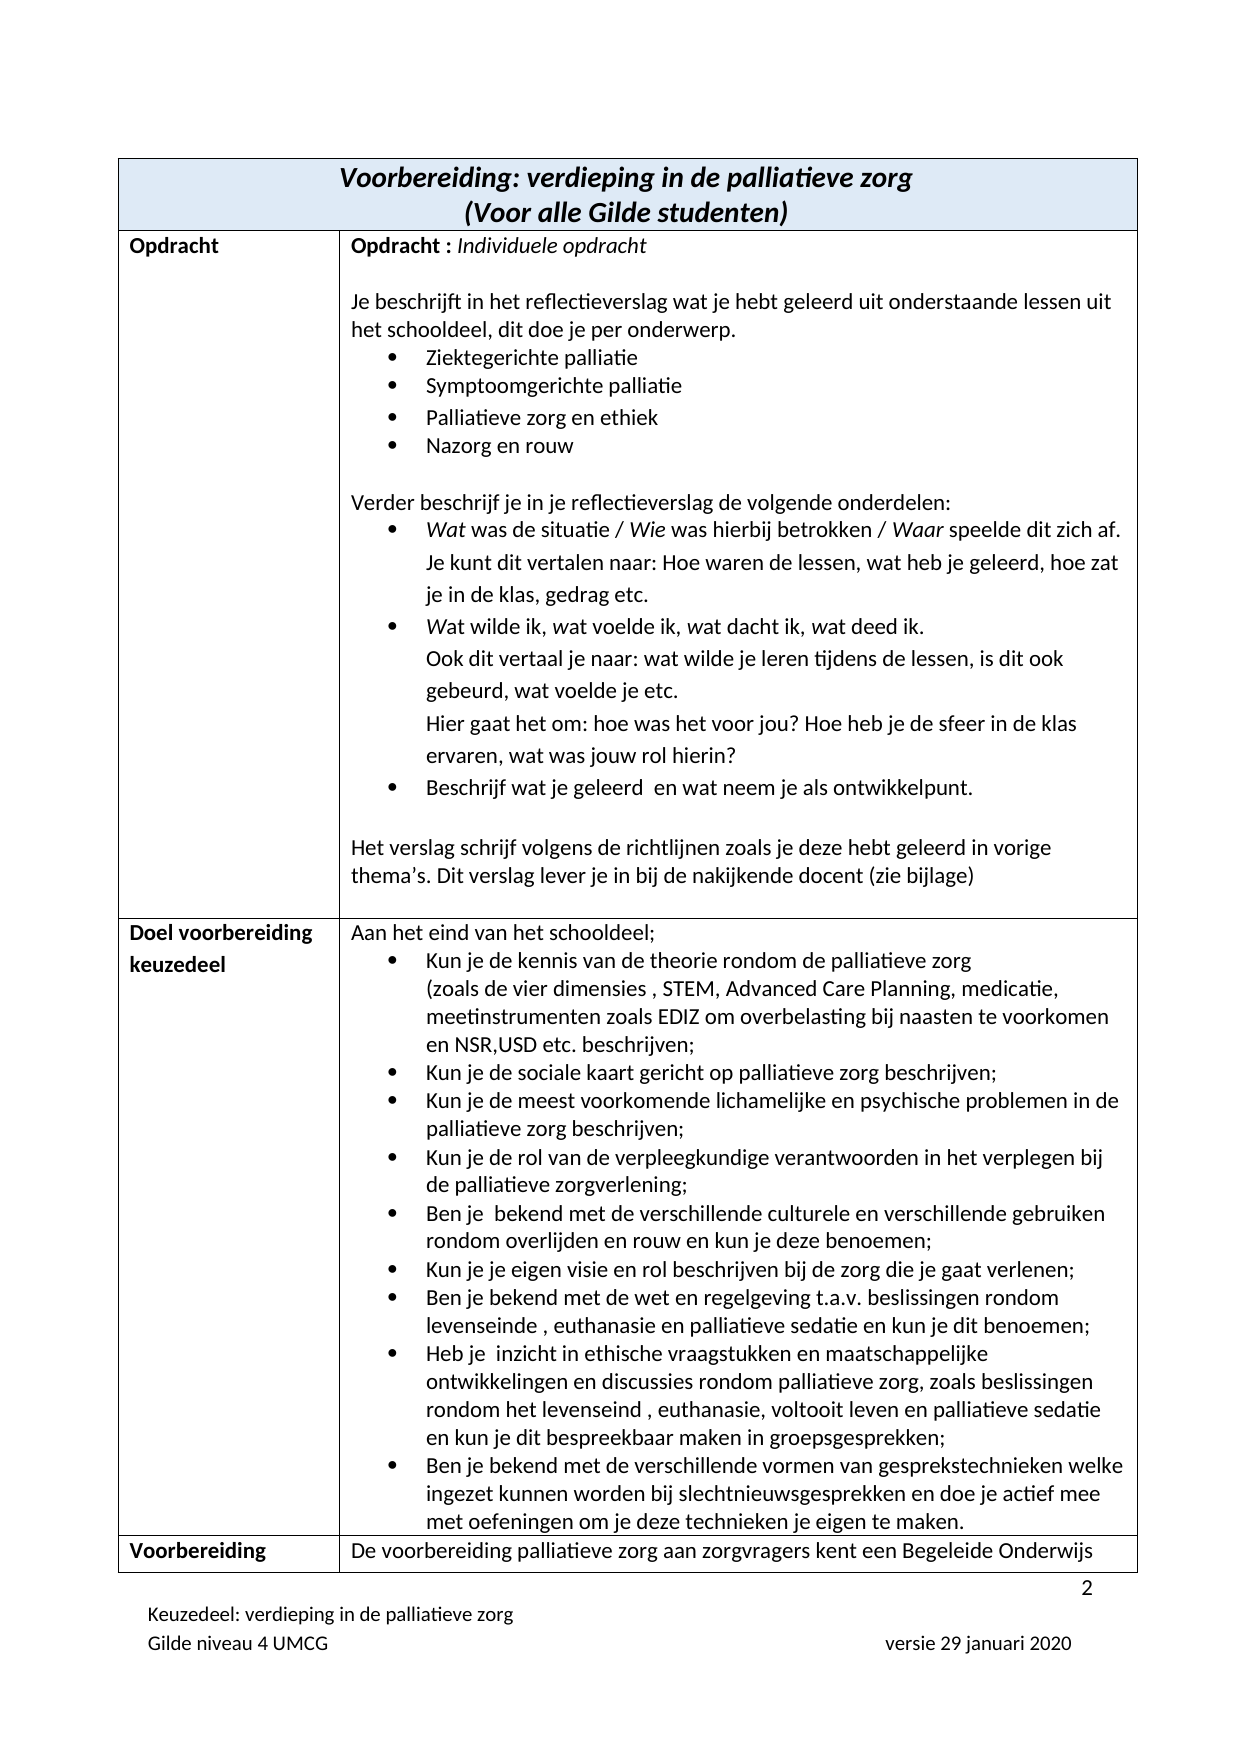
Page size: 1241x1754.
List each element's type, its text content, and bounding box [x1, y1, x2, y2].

table_cell Opdracht : Individuele opdracht Je beschrijft in het reflectieverslag wat je hebt geleerd uit onderstaande lessen uit het schooldeel, dit doe je per onderwerp. Ziektegerichte palliatie Symptoomgerichte palliatie Palliatieve zorg en ethiek Nazorg en rouw Verder beschrijf je in je reflectieverslag de volgende onderdelen: Wat was de situatie / Wie was hierbij betrokken / Waar speelde dit zich af. Je kunt dit vertalen naar: Hoe waren de lessen, wat heb je geleerd, hoe zat je in de klas, gedrag etc. Wat wilde ik, wat voelde ik, wat dacht ik, wat deed ik. Ook dit vertaal je naar: wat wilde je leren tijdens de lessen, is dit ook gebeurd, wat voelde je etc. Hier gaat het om: hoe was het voor jou? Hoe heb je de sfeer in de klas ervaren, wat was jouw rol hierin? Beschrijf wat je geleerd en wat neem je als ontwikkelpunt. Het verslag schrijf volgens de richtlijnen zoals je deze hebt geleerd in vorige thema’s. Dit verslag lever je in bij de nakijkende docent (zie bijlage) [340, 231, 1137, 917]
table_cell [340, 1536, 1137, 1572]
table_cell Opdracht [119, 231, 339, 917]
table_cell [119, 1536, 339, 1572]
table_cell Doel voorbereiding keuzedeel [119, 919, 339, 1535]
table_cell Aan het eind van het schooldeel; Kun je de kennis van de theorie rondom de palliatieve zorg (zoals de vier dimensies , STEM, Advanced Care Planning, medicatie, meetinstrumenten zoals EDIZ om overbelasting bij naasten te voorkomen en NSR,USD etc. beschrijven; Kun je de sociale kaart gericht op palliatieve zorg beschrijven; Kun je de meest voorkomende lichamelijke en psychische problemen in de palliatieve zorg beschrijven; Kun je de rol van de verpleegkundige verantwoorden in het verplegen bij de palliatieve zorgverlening; Ben je bekend met de verschillende culturele en verschillende gebruiken rondom overlijden en rouw en kun je deze benoemen; Kun je je eigen visie en rol beschrijven bij de zorg die je gaat verlenen; Ben je bekend met de wet en regelgeving t.a.v. beslissingen rondom levenseinde , euthanasie en palliatieve sedatie en kun je dit benoemen; Heb je inzicht in ethische vraagstukken en maatschappelijke ontwikkelingen en discussies rondom palliatieve zorg, zoals beslissingen rondom het levenseind , euthanasie, voltooit leven en palliatieve sedatie en kun je dit bespreekbaar maken in groepsgesprekken; Ben je bekend met de verschillende vormen van gesprekstechnieken welke ingezet kunnen worden bij slechtnieuwsgesprekken en doe je actief mee met oefeningen om je deze technieken je eigen te maken. [340, 919, 1137, 1535]
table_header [119, 159, 1137, 230]
